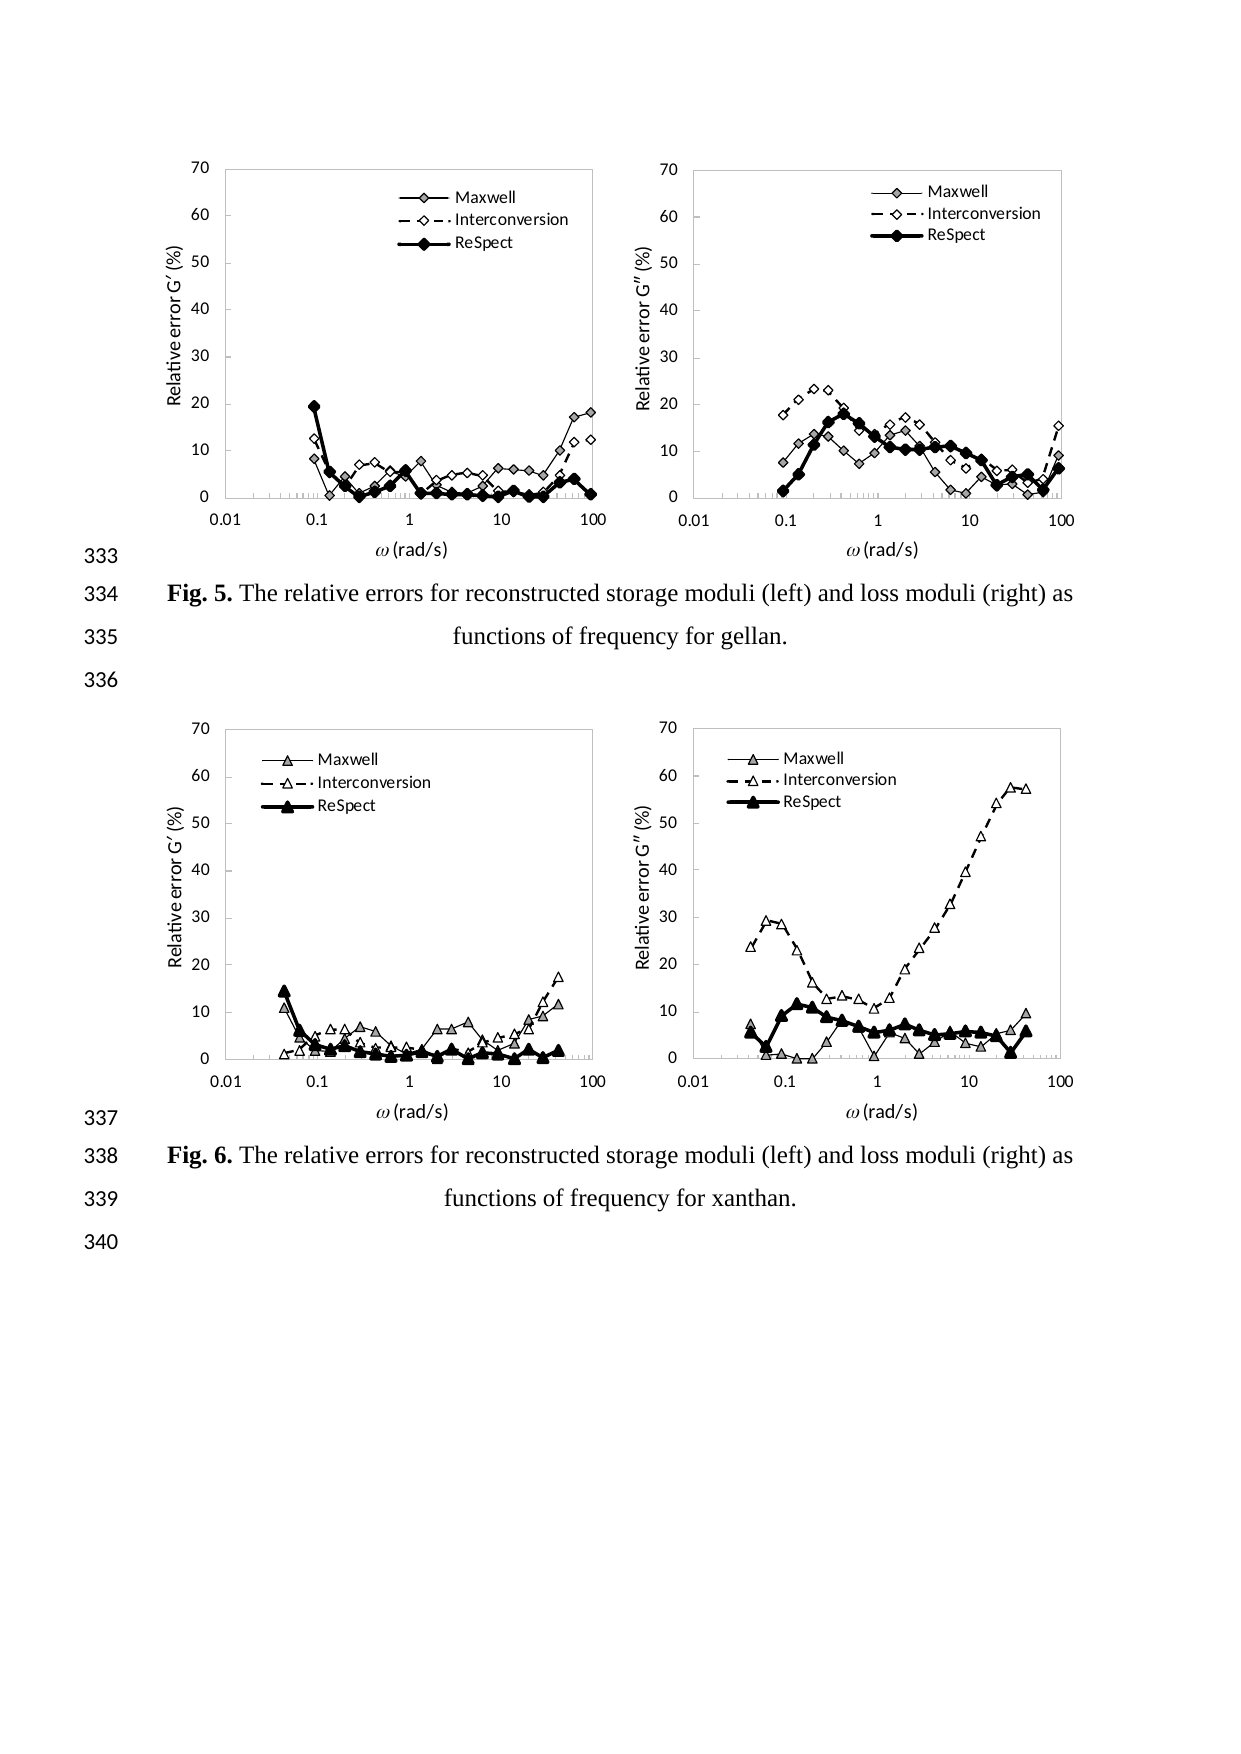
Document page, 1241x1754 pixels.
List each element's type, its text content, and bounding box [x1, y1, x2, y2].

text Fig. 5. The relative errors for reconstructed storage moduli (left) and loss moduli (right) as functions of frequency for gellan. [148, 578, 1093, 650]
text Fig. 6. The relative errors for reconstructed storage moduli (left) and loss moduli (right) as functions of frequency for xanthan. [148, 1140, 1093, 1212]
